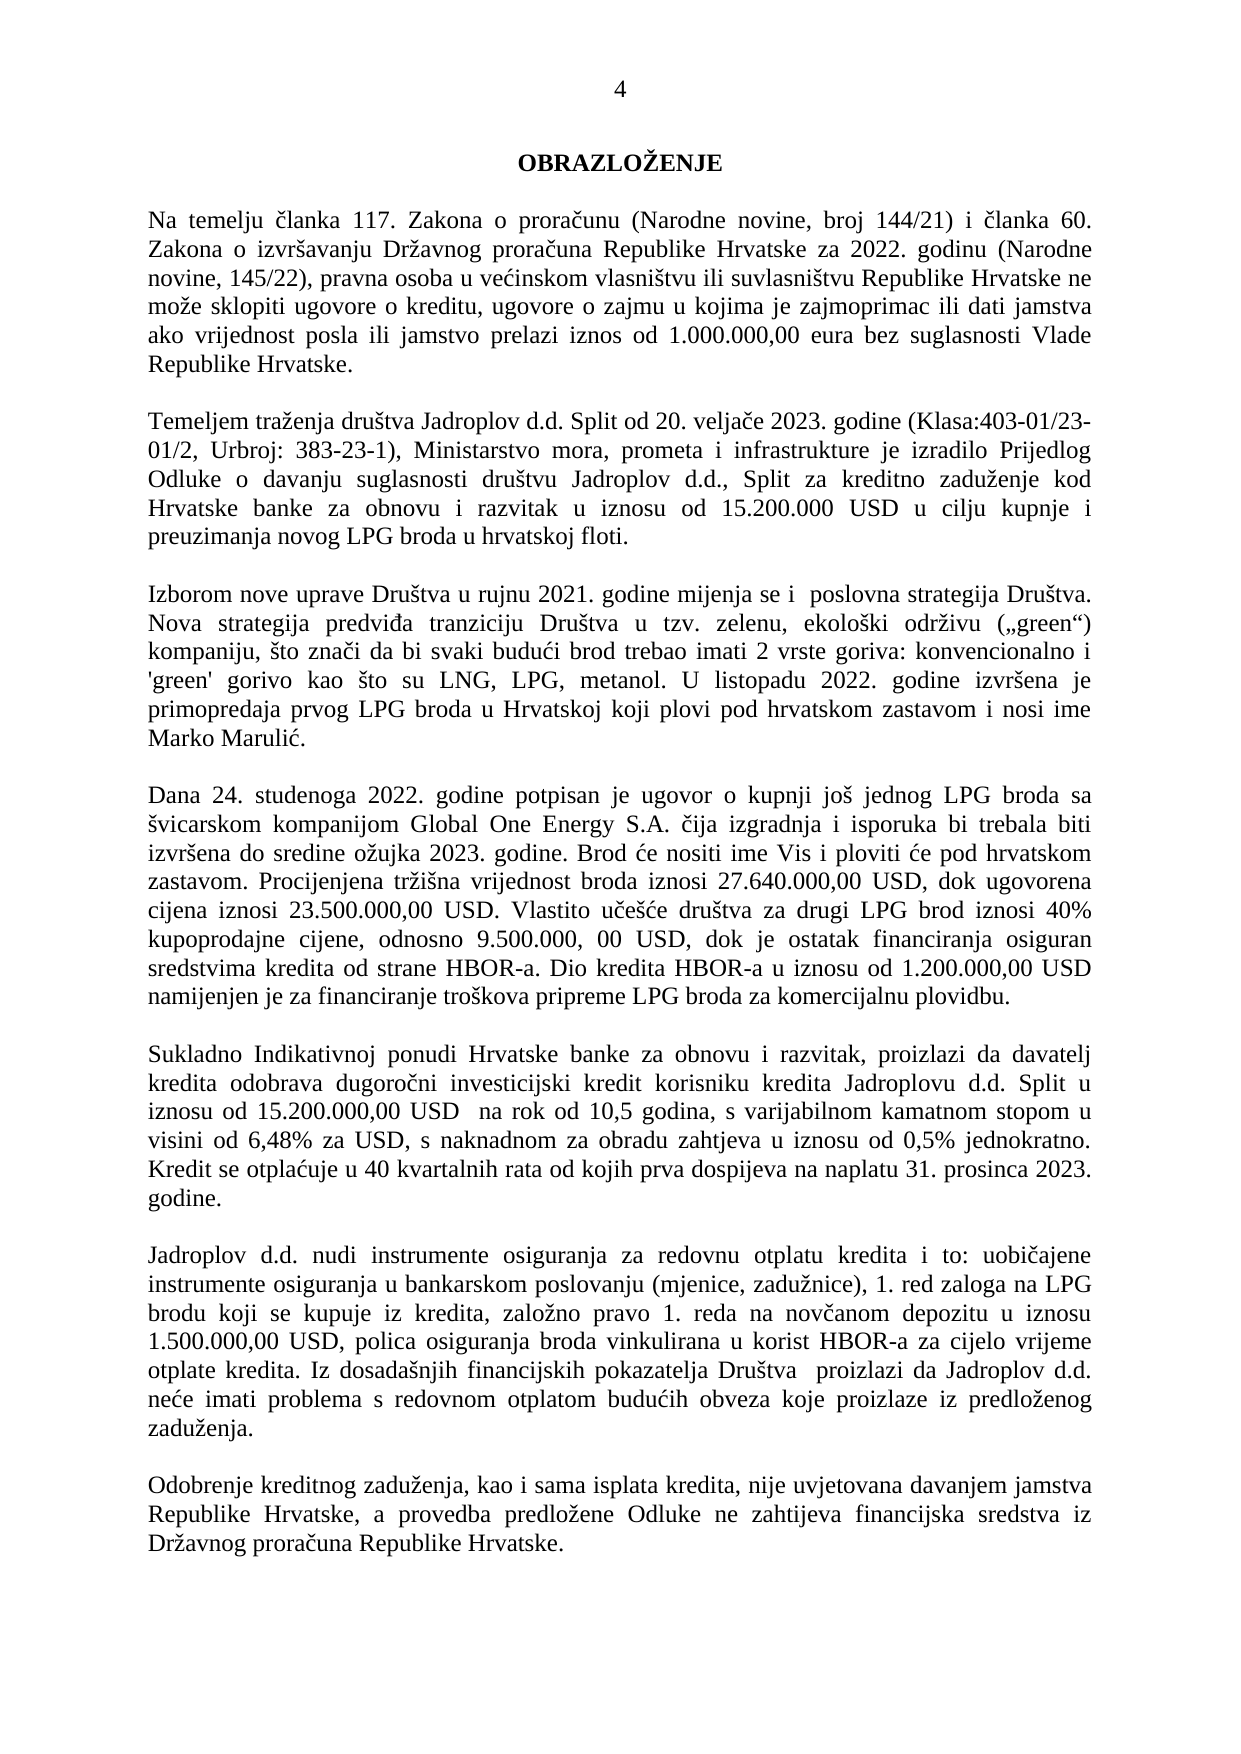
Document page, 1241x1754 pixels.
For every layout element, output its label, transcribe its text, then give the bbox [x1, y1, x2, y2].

text Na temelju članka 117. Zakona o proračunu (Narodne novine, broj 144/21) i članka 60. Zakona o izvršavanju Državnog proračuna Republike Hrvatske za 2022. godinu (Narodne novine, 145/22), pravna osoba u većinskom vlasništvu ili suvlasništvu Republike Hrvatske ne može sklopiti ugovore o kreditu, ugovore o zajmu u kojima je zajmoprimac ili dati jamstva ako vrijednost posla ili jamstvo prelazi iznos od 1.000.000,00 eura bez suglasnosti Vlade Republike Hrvatske. [148, 205, 1093, 378]
text Jadroplov d.d. nudi instrumente osiguranja za redovnu otplatu kredita i to: uobičajene instrumente osiguranja u bankarskom poslovanju (mjenice, zadužnice), 1. red zaloga na LPG brodu koji se kupuje iz kredita, založno pravo 1. reda na novčanom depozitu u iznosu 1.500.000,00 USD, polica osiguranja broda vinkulirana u korist HBOR-a za cijelo vrijeme otplate kredita. Iz dosadašnjih financijskih pokazatelja Društva proizlazi da Jadroplov d.d. neće imati problema s redovnom otplatom budućih obveza koje proizlaze iz predloženog zaduženja. [148, 1240, 1093, 1441]
text Odobrenje kreditnog zaduženja, kao i sama isplata kredita, nije uvjetovana davanjem jamstva Republike Hrvatske, a provedba predložene Odluke ne zahtijeva financijska sredstva iz Državnog proračuna Republike Hrvatske. [148, 1470, 1093, 1556]
text Sukladno Indikativnoj ponudi Hrvatske banke za obnovu i razvitak, proizlazi da davatelj kredita odobrava dugoročni investicijski kredit korisniku kredita Jadroplovu d.d. Split u iznosu od 15.200.000,00 USD na rok od 10,5 godina, s varijabilnom kamatnom stopom u visini od 6,48% za USD, s naknadnom za obradu zahtjeva u iznosu od 0,5% jednokratno. Kredit se otplaćuje u 40 kvartalnih rata od kojih prva dospijeva na naplatu 31. prosinca 2023. godine. [148, 1039, 1093, 1211]
text Temeljem traženja društva Jadroplov d.d. Split od 20. veljače 2023. godine (Klasa:403-01/23-01/2, Urbroj: 383-23-1), Ministarstvo mora, prometa i infrastrukture je izradilo Prijedlog Odluke o davanju suglasnosti društvu Jadroplov d.d., Split za kreditno zaduženje kod Hrvatske banke za obnovu i razvitak u iznosu od 15.200.000 USD u cilju kupnje i preuzimanja novog LPG broda u hrvatskoj floti. [148, 406, 1093, 550]
text OBRAZLOŽENJE [148, 148, 1093, 176]
text Dana 24. studenoga 2022. godine potpisan je ugovor o kupnji još jednog LPG broda sa švicarskom kompanijom Global One Energy S.A. čija izgradnja i isporuka bi trebala biti izvršena do sredine ožujka 2023. godine. Brod će nositi ime Vis i ploviti će pod hrvatskom zastavom. Procijenjena tržišna vrijednost broda iznosi 27.640.000,00 USD, dok ugovorena cijena iznosi 23.500.000,00 USD. Vlastito učešće društva za drugi LPG brod iznosi 40% kupoprodajne cijene, odnosno 9.500.000, 00 USD, dok je ostatak financiranja osiguran sredstvima kredita od strane HBOR-a. Dio kredita HBOR-a u iznosu od 1.200.000,00 USD namijenjen je za financiranje troškova pripreme LPG broda za komercijalnu plovidbu. [148, 780, 1093, 1010]
text Izborom nove uprave Društva u rujnu 2021. godine mijenja se i poslovna strategija Društva. Nova strategija predviđa tranziciju Društva u tzv. zelenu, ekološki održivu („green“) kompaniju, što znači da bi svaki budući brod trebao imati 2 vrste goriva: konvencionalno i 'green' gorivo kao što su LNG, LPG, metanol. U listopadu 2022. godine izvršena je primopredaja prvog LPG broda u Hrvatskoj koji plovi pod hrvatskom zastavom i nosi ime Marko Marulić. [148, 579, 1093, 751]
